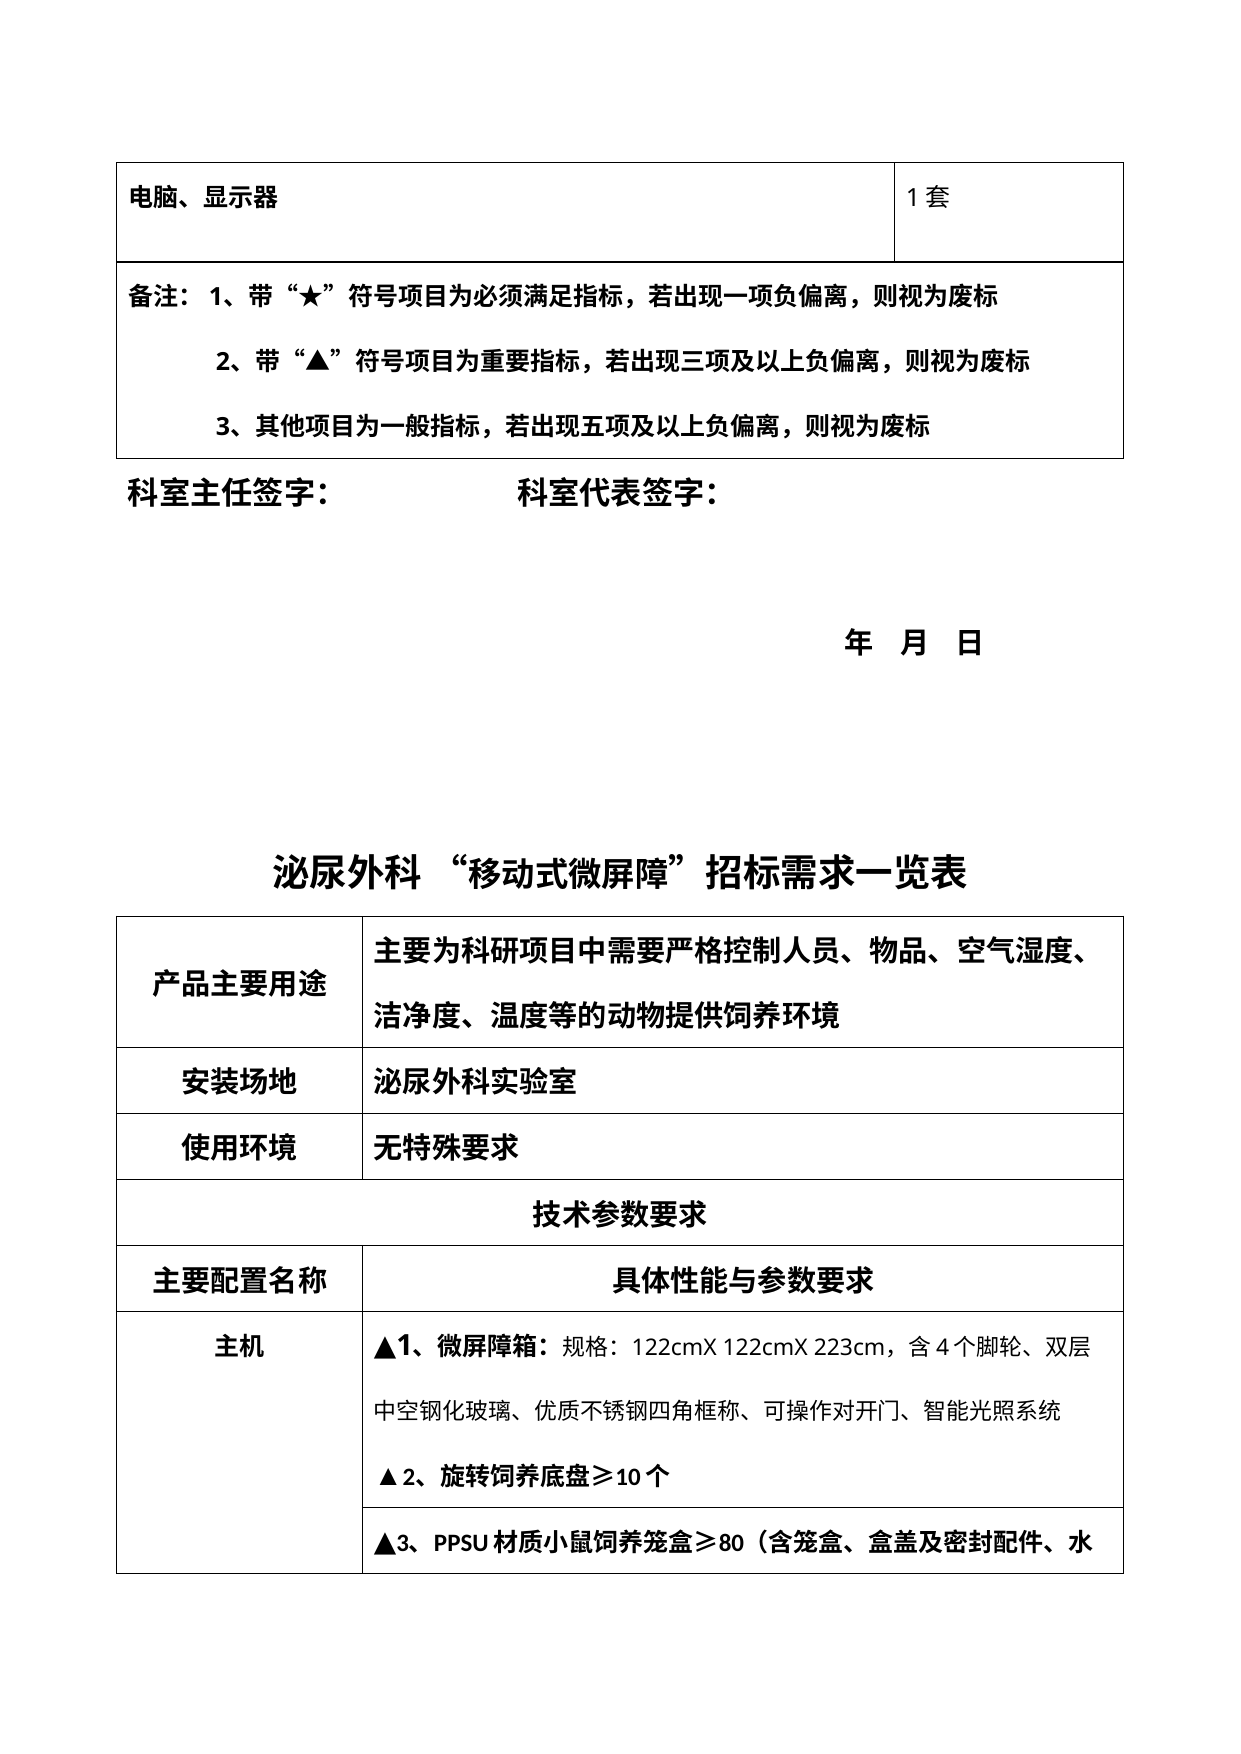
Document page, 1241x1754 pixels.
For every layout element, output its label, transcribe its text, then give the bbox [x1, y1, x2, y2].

text 年 月 日 [112, 609, 1128, 674]
table_cell 安装场地 [117, 1048, 362, 1113]
table_cell 使用环境 [117, 1114, 362, 1179]
table_cell 1套 [895, 163, 1123, 261]
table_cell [363, 1508, 1123, 1573]
table_cell 备注： 1、带“★”符号项目为必须满足指标，若出现一项负偏离，则视为废标 2、带“▲”符号项目为重要指标，若出现三项及以上负偏离，则视为废标 3、其他项目为一般指标，若出现五项及以上负偏离，则视为废标 [117, 263, 1123, 457]
table_cell 主要配置名称 [117, 1246, 362, 1311]
table_cell 技术参数要求 [117, 1180, 1123, 1245]
table_cell 无特殊要求 [363, 1114, 1123, 1179]
table_cell 电脑、显示器 [117, 163, 894, 261]
text 泌尿外科 “移动式微屏障”招标需求一览表 [112, 837, 1128, 902]
table_cell 具体性能与参数要求 [363, 1246, 1123, 1311]
table_header 主要为科研项目中需要严格控制人员、物品、空气湿度、洁净度、温度等的动物提供饲养环境 [363, 917, 1123, 1047]
table_header 产品主要用途 [117, 917, 362, 1047]
table_cell 泌尿外科实验室 [363, 1048, 1123, 1113]
table_cell 主机 [117, 1312, 362, 1573]
text 科室主任签字： 科室代表签字： [112, 458, 1128, 523]
table_cell ▲1、微屏障箱：规格：122cmX 122cmX 223cm，含4个脚轮、双层中空钢化玻璃、优质不锈钢四角框称、可操作对开门、智能光照系统 ▲2、旋转饲养底盘≥10个 [363, 1312, 1123, 1507]
